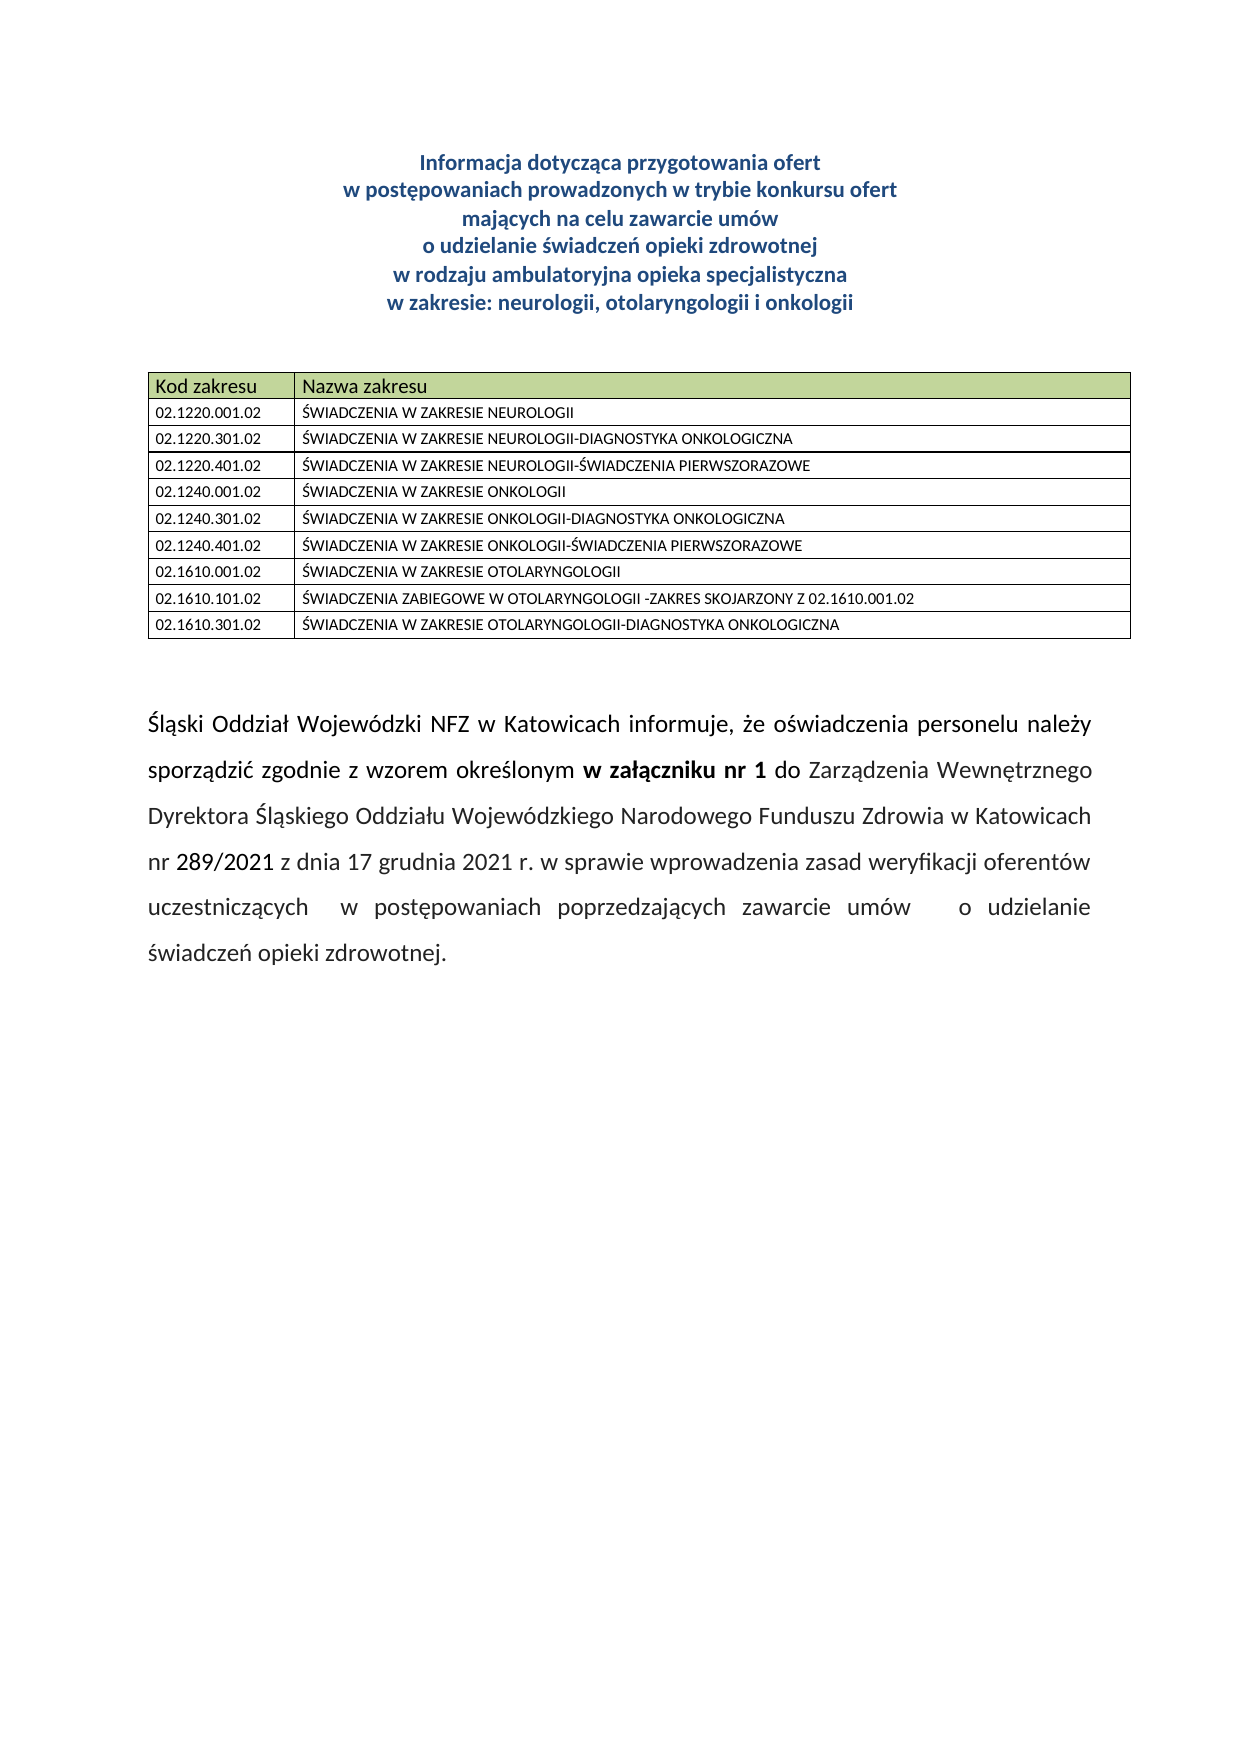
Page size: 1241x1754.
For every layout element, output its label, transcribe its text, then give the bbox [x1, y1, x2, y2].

table_cell 02.1220.301.02 [149, 426, 294, 451]
table_cell 02.1240.401.02 [149, 532, 294, 558]
text Śląski Oddział Wojewódzki NFZ w Katowicach informuje, że oświadczenia personelu należy sporządzić zgodnie z wzorem określonym w załączniku nr 1 do Zarządzenia Wewnętrznego Dyrektora Śląskiego Oddziału Wojewódzkiego Narodowego Funduszu Zdrowia w Katowicach nr 289/2021 z dnia 17 grudnia 2021 r. w sprawie wprowadzenia zasad weryfikacji oferentów uczestniczących w postępowaniach poprzedzających zawarcie umów o udzielanie świadczeń opieki zdrowotnej. [148, 708, 1093, 968]
table_cell ŚWIADCZENIA W ZAKRESIE ONKOLOGII-DIAGNOSTYKA ONKOLOGICZNA [295, 506, 1130, 531]
text o udzielanie świadczeń opieki zdrowotnej [148, 232, 1093, 260]
table_cell 02.1240.001.02 [149, 479, 294, 504]
table_cell 02.1610.101.02 [149, 585, 294, 611]
text mających na celu zawarcie umów [148, 204, 1093, 232]
table_cell 02.1610.001.02 [149, 559, 294, 584]
text w zakresie: neurologii, otolaryngologii i onkologii [148, 288, 1093, 316]
table_cell ŚWIADCZENIA W ZAKRESIE NEUROLOGII [295, 399, 1130, 425]
table_header Kod zakresu [149, 373, 294, 398]
table_cell ŚWIADCZENIA W ZAKRESIE ONKOLOGII-ŚWIADCZENIA PIERWSZORAZOWE [295, 532, 1130, 558]
table_cell ŚWIADCZENIA W ZAKRESIE OTOLARYNGOLOGII-DIAGNOSTYKA ONKOLOGICZNA [295, 612, 1130, 637]
table_cell 02.1220.001.02 [149, 399, 294, 425]
table_cell ŚWIADCZENIA W ZAKRESIE NEUROLOGII-DIAGNOSTYKA ONKOLOGICZNA [295, 426, 1130, 451]
table_cell 02.1220.401.02 [149, 453, 294, 478]
table_cell 02.1240.301.02 [149, 506, 294, 531]
table_cell ŚWIADCZENIA W ZAKRESIE ONKOLOGII [295, 479, 1130, 504]
table_header Nazwa zakresu [295, 373, 1130, 398]
text Informacja dotycząca przygotowania ofert [148, 148, 1093, 176]
table_cell ŚWIADCZENIA W ZAKRESIE NEUROLOGII-ŚWIADCZENIA PIERWSZORAZOWE [295, 453, 1130, 478]
text w postępowaniach prowadzonych w trybie konkursu ofert [148, 176, 1093, 204]
table_cell ŚWIADCZENIA W ZAKRESIE OTOLARYNGOLOGII [295, 559, 1130, 584]
text w rodzaju ambulatoryjna opieka specjalistyczna [148, 260, 1093, 288]
table_cell 02.1610.301.02 [149, 612, 294, 637]
table_cell ŚWIADCZENIA ZABIEGOWE W OTOLARYNGOLOGII -ZAKRES SKOJARZONY Z 02.1610.001.02 [295, 585, 1130, 611]
